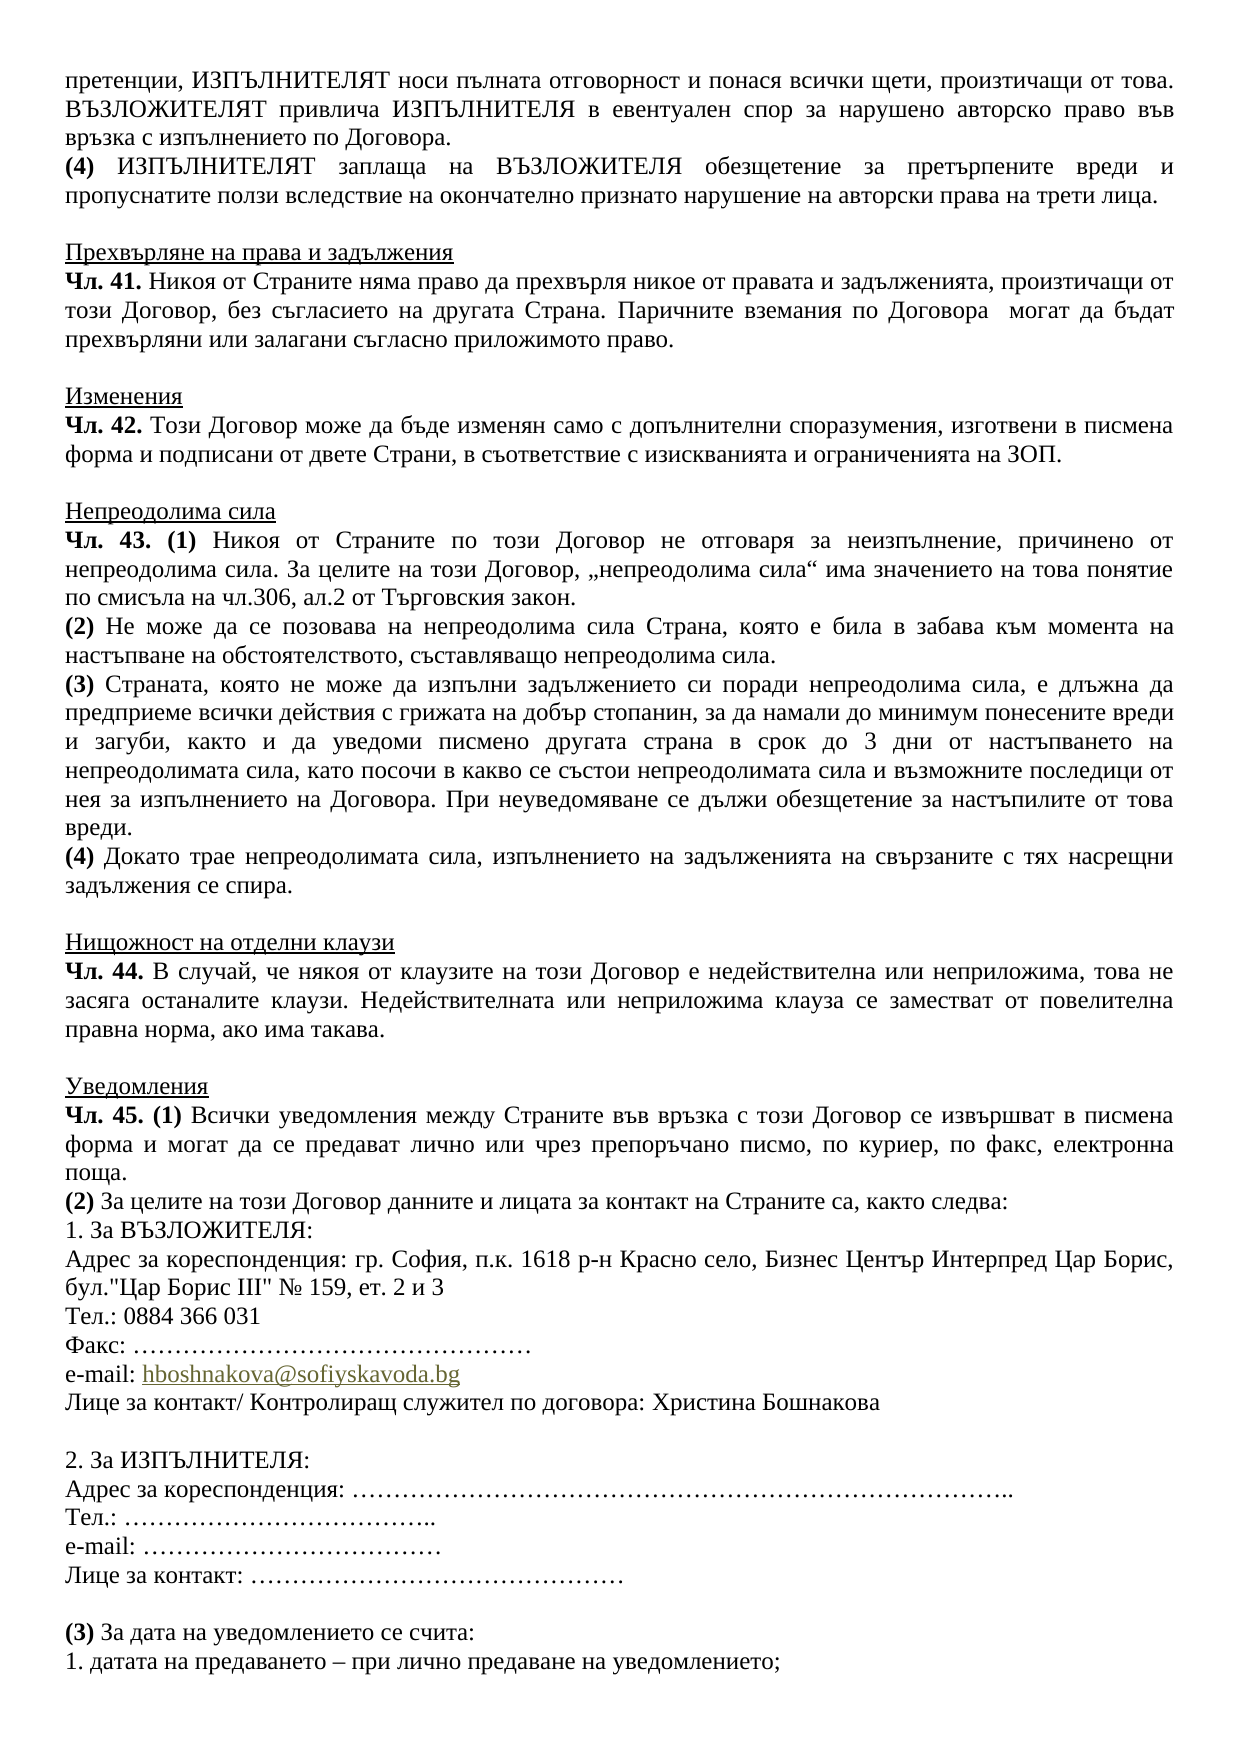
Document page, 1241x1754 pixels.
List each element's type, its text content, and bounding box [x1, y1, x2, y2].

text Лице за контакт/ Контролиращ служител по договора: Христина Бошнакова [65, 1387, 1175, 1416]
text 2. За ИЗПЪЛНИТЕЛЯ: [65, 1445, 1175, 1474]
text Адрес за кореспонденция: …………………………………………………………………….. [65, 1474, 1175, 1502]
text Чл. 42. Този Договор може да бъде изменян само с допълнителни споразумения, изготвени в писмена форма и подписани от двете Страни, в съответствие с изискванията и ограниченията на ЗОП. [65, 410, 1175, 467]
text Уведомления [65, 1071, 1175, 1100]
text e-mail: hboshnakova@sofiyskavoda.bg [65, 1359, 1175, 1387]
text e-mail: ……………………………… [65, 1531, 1175, 1560]
text 1. За ВЪЗЛОЖИТЕЛЯ: [65, 1215, 1175, 1244]
text Чл. 41. Никоя от Страните няма право да прехвърля никое от правата и задълженията, произтичащи от този Договор, без съгласието на другата Страна. Паричните вземания по Договора могат да бъдат прехвърляни или залагани съгласно приложимото право. [65, 266, 1175, 352]
text Чл. 44. В случай, че някоя от клаузите на този Договор е недействителна или неприложима, това не засяга останалите клаузи. Недействителната или неприложима клауза се заместват от повелителна правна норма, ако има такава. [65, 956, 1175, 1042]
text (2) За целите на този Договор данните и лицата за контакт на Страните са, както следва: [65, 1186, 1175, 1215]
text Изменения [65, 381, 1175, 410]
text 1. датата на предаването – при лично предаване на уведомлението; [65, 1646, 1175, 1675]
text Чл. 45. (1) Всички уведомления между Страните във връзка с този Договор се извършват в писмена форма и могат да се предават лично или чрез препоръчано писмо, по куриер, по факс, електронна поща. [65, 1100, 1175, 1186]
text Прехвърляне на права и задължения [65, 237, 1175, 266]
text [65, 65, 1175, 151]
text Тел.: 0884 366 031 [65, 1301, 1175, 1330]
text (4) Докато трае непреодолимата сила, изпълнението на задълженията на свързаните с тях насрещни задължения се спира. [65, 841, 1175, 899]
text Непреодолима сила [65, 496, 1175, 525]
text Нищожност на отделни клаузи [65, 927, 1175, 956]
text (4) ИЗПЪЛНИТЕЛЯТ заплаща на ВЪЗЛОЖИТЕЛЯ обезщетение за претърпените вреди и пропуснатите ползи вследствие на окончателно признато нарушение на авторски права на трети лица. [65, 151, 1175, 209]
text Чл. 43. (1) Никоя от Страните по този Договор не отговаря за неизпълнение, причинено от непреодолима сила. За целите на този Договор, „непреодолима сила“ има значението на това понятие по смисъла на чл.306, ал.2 от Търговския закон. [65, 525, 1175, 611]
text (3) За дата на уведомлението се счита: [65, 1617, 1175, 1646]
text (2) Не може да се позовава на непреодолима сила Страна, която е била в забава към момента на настъпване на обстоятелството, съставляващо непреодолима сила. [65, 611, 1175, 669]
text (3) Страната, която не може да изпълни задължението си поради непреодолима сила, е длъжна да предприеме всички действия с грижата на добър стопанин, за да намали до минимум понесените вреди и загуби, както и да уведоми писмено другата страна в срок до 3 дни от настъпването на непреодолимата сила, като посочи в какво се състои непреодолимата сила и възможните последици от нея за изпълнението на Договора. При неуведомяване се дължи обезщетение за настъпилите от това вреди. [65, 669, 1175, 841]
text Лице за контакт: ……………………………………… [65, 1560, 1175, 1589]
text Факс: ………………………………………… [65, 1330, 1175, 1359]
text Адрес за кореспонденция: гр. София, п.к. 1618 р-н Красно село, Бизнес Център Интерпред Цар Борис, бул."Цар Борис III" № 159, ет. 2 и 3 [65, 1244, 1175, 1301]
text Тел.: ……………………………….. [65, 1502, 1175, 1531]
